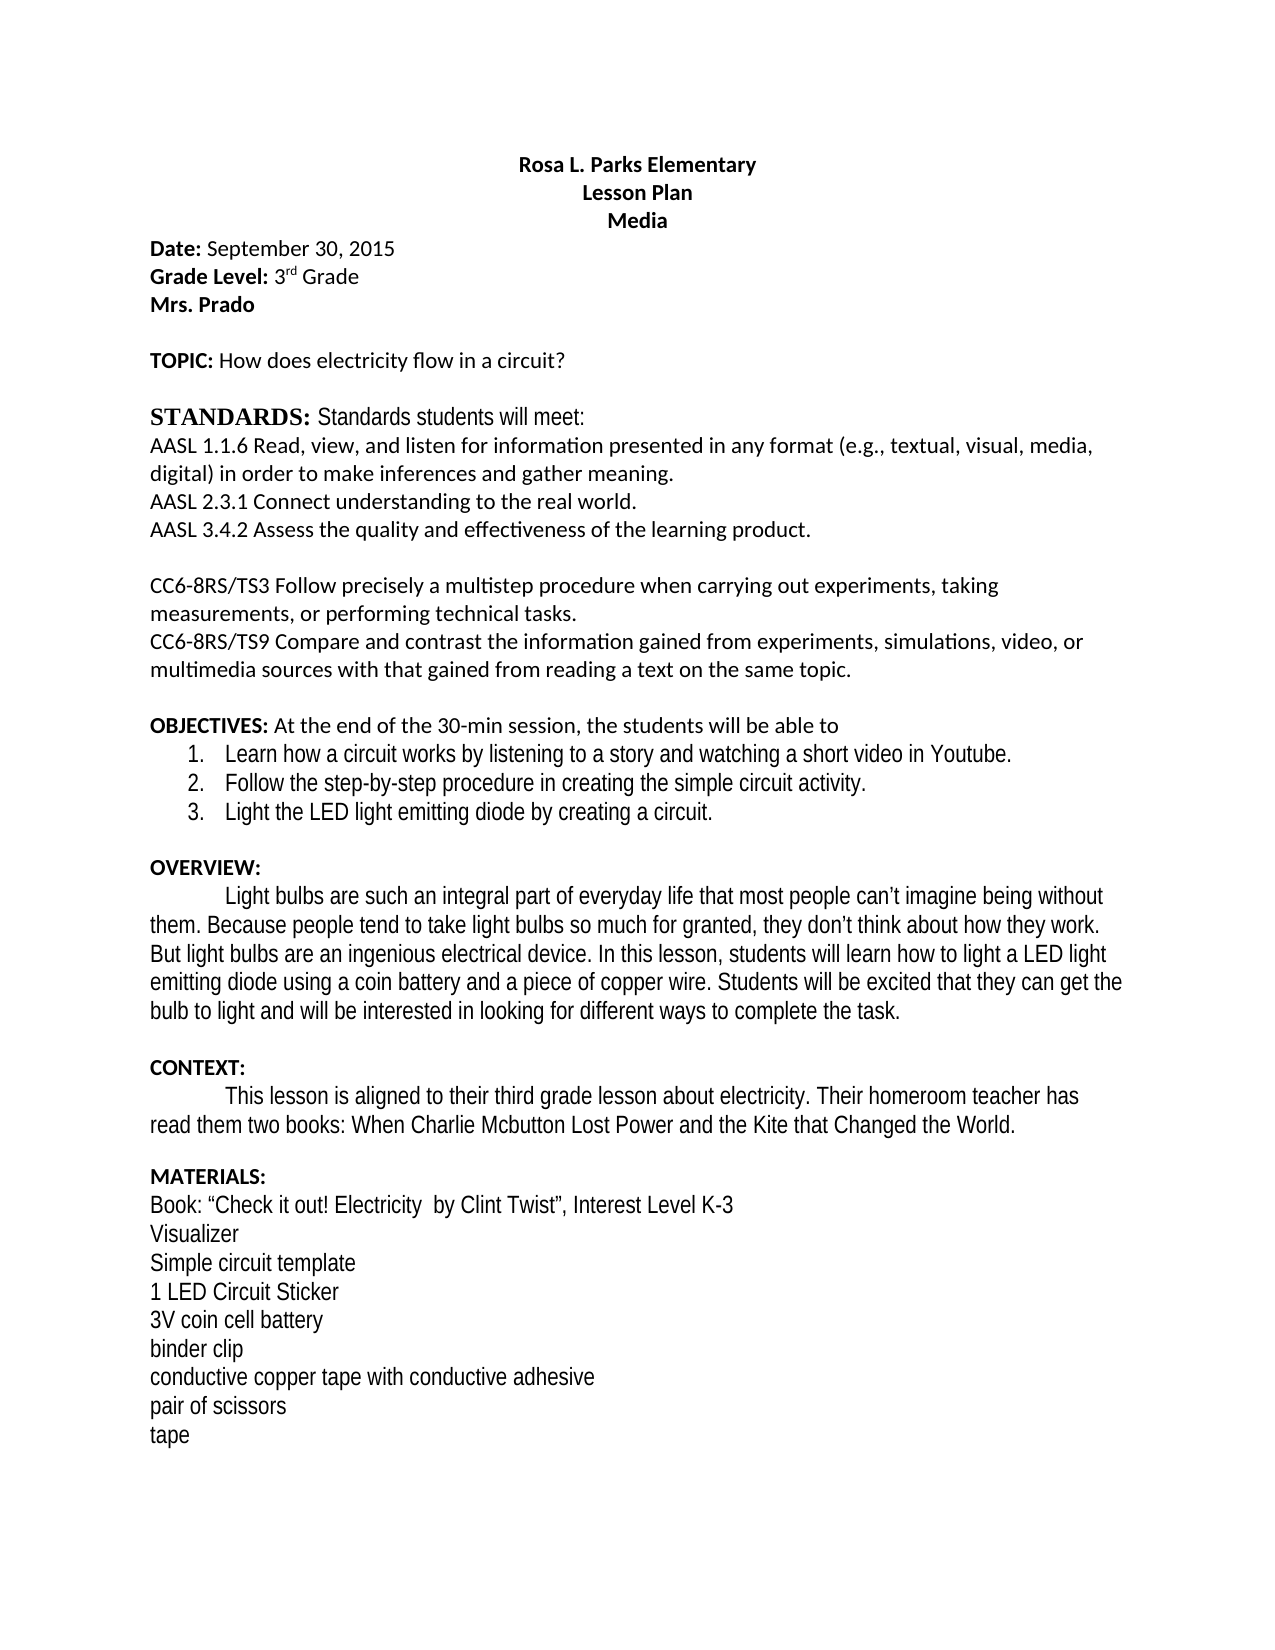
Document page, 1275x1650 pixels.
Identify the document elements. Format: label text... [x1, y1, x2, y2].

text Simple circuit template [150, 1248, 1125, 1276]
text AASL 2.3.1 Connect understanding to the real world. [150, 487, 1125, 515]
list Light the LED light emitting diode by creating a circuit. [187, 797, 1125, 825]
text Media [150, 206, 1125, 234]
text 3V coin cell battery [150, 1305, 1125, 1334]
text pair of scissors [150, 1391, 1125, 1420]
text Visualizer [150, 1219, 1125, 1248]
text Rosa L. Parks Elementary [150, 150, 1125, 178]
text Book: “Check it out! Electricity by Clint Twist”, Interest Level K-3 [150, 1191, 1125, 1219]
text tape [150, 1420, 1125, 1448]
text 1 LED Circuit Sticker [150, 1276, 1125, 1305]
text This lesson is aligned to their third grade lesson about electricity. Their homeroom teacher has read them two books: When Charlie Mcbutton Lost Power and the Kite that Changed the World. [150, 1081, 1125, 1138]
text Date: September 30, 2015 [150, 234, 1125, 262]
list Learn how a circuit works by listening to a story and watching a short video in Youtube. [187, 739, 1125, 768]
text OBJECTIVES: At the end of the 30-min session, the students will be able to [150, 711, 1125, 739]
text Mrs. Prado [150, 290, 1125, 318]
text binder clip [150, 1334, 1125, 1362]
list Follow the step-by-step procedure in creating the simple circuit activity. [187, 768, 1125, 797]
text CC6-8RS/TS9 Compare and contrast the information gained from experiments, simulations, video, or multimedia sources with that gained from reading a text on the same topic. [150, 627, 1125, 683]
text CONTEXT: [150, 1053, 1125, 1081]
text TOPIC: How does electricity flow in a circuit? [150, 346, 1125, 374]
text conductive copper tape with conductive adhesive [150, 1362, 1125, 1391]
text OVERVIEW: [150, 853, 1125, 881]
text AASL 3.4.2 Assess the quality and effectiveness of the learning product. [150, 515, 1125, 543]
text CC6-8RS/TS3 Follow precisely a multistep procedure when carrying out experiments, taking measurements, or performing technical tasks. [150, 571, 1125, 627]
text STANDARDS: Standards students will meet: [150, 402, 1125, 431]
text MATERIALS: [150, 1162, 1125, 1191]
text Light bulbs are such an integral part of everyday life that most people can’t imagine being without them. Because people tend to take light bulbs so much for granted, they don’t think about how they work. But light bulbs are an ingenious electrical device. In this lesson, students will learn how to light a LED light emitting diode using a coin battery and a piece of copper wire. Students will be excited that they can get the bulb to light and will be interested in looking for different ways to complete the task. [150, 881, 1125, 1024]
text AASL 1.1.6 Read, view, and listen for information presented in any format (e.g., textual, visual, media, digital) in order to make inferences and gather meaning. [150, 431, 1125, 487]
text Grade Level: 3rd Grade [150, 262, 1125, 290]
text Lesson Plan [150, 178, 1125, 206]
